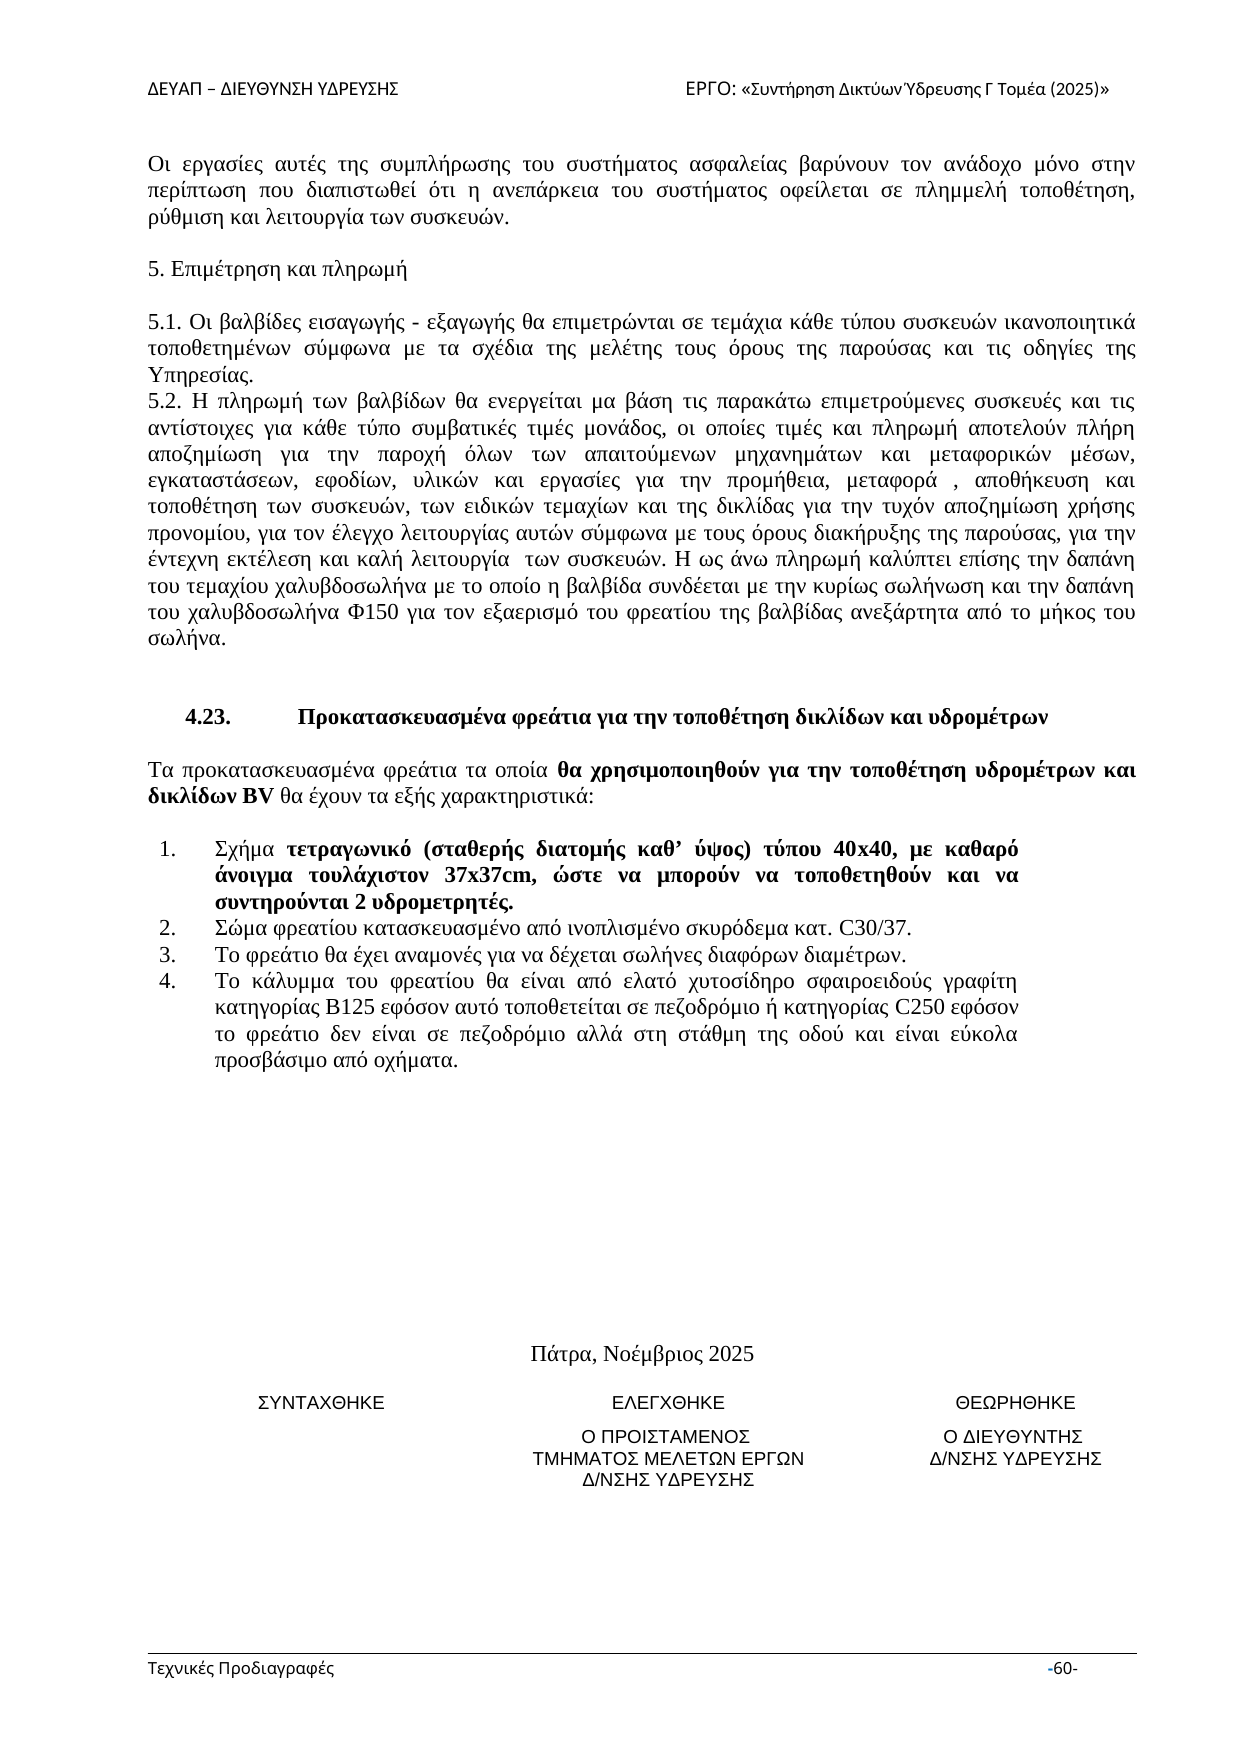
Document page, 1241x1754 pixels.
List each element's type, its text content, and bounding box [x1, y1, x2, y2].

table_header Σχήμα τετραγωνικό (σταθερής διατομής καθ’ ύψος) τύπου 40x40, με καθαρό άνοιγμα τουλάχιστον 37x37cm, ώστε να μπορούν να τοποθετηθούν και να συντηρούνται 2 υδρομετρητές. [203, 835, 1030, 914]
table_cell Το φρεάτιο θα έχει αναμονές για να δέχεται σωλήνες διαφόρων διαμέτρων. [203, 941, 1030, 967]
table_cell 3. [148, 941, 203, 967]
table_header ΕΛΕΓΧΘΗΚΕ Ο ΠΡΟΙΣΤΑΜΕΝΟΣ ΤΜΗΜΑΤΟΣ ΜΕΛΕΤΩΝ ΕΡΓΩΝ Δ/ΝΣΗΣ ΥΔΡΕΥΣΗΣ [495, 1379, 842, 1583]
text 5. Επιμέτρηση και πληρωμή [148, 255, 1137, 282]
text 5.1. Οι βαλβίδες εισαγωγής - εξαγωγής θα επιμετρώνται σε τεμάχια κάθε τύπου συσκευών ικανοποιητικά τοποθετημένων σύμφωνα με τα σχέδια της μελέτης τους όρους της παρούσας και τις οδηγίες της Υπηρεσίας. [148, 308, 1137, 387]
table_cell 4. [148, 967, 203, 1072]
text Πάτρα, Νοέμβριος 2025 [148, 1340, 1137, 1366]
table_header ΘΕΩΡΗΘΗΚΕ Ο ΔΙΕΥΘΥΝΤΗΣ Δ/ΝΣΗΣ ΥΔΡΕΥΣΗΣ [842, 1379, 1189, 1583]
table_cell Το κάλυμμα του φρεατίου θα είναι από ελατό χυτοσίδηρο σφαιροειδούς γραφίτη κατηγορίας Β125 εφόσον αυτό τοποθετείται σε πεζοδρόμιο ή κατηγορίας C250 εφόσον το φρεάτιο δεν είναι σε πεζοδρόμιο αλλά στη στάθμη της οδού και είναι εύκολα προσβάσιμο από οχήματα. [203, 967, 1030, 1072]
table_cell Σώμα φρεατίου κατασκευασμένο από ινοπλισμένο σκυρόδεμα κατ. C30/37. [203, 914, 1030, 941]
table_header 1. [148, 835, 203, 914]
text 5.2. Η πληρωμή των βαλβίδων θα ενεργείται μα βάση τις παρακάτω επιμετρούμενες συσκευές και τις αντίστοιχες για κάθε τύπο συμβατικές τιμές μονάδος, οι οποίες τιμές και πληρωμή αποτελούν πλήρη αποζημίωση για την παροχή όλων των απαιτούμενων μηχανημάτων και μεταφορικών μέσων, εγκαταστάσεων, εφοδίων, υλικών και εργασίες για την προμήθεια, μεταφορά , αποθήκευση και τοποθέτηση των συσκευών, των ειδικών τεμαχίων και της δικλίδας για την τυχόν αποζημίωση χρήσης προνομίου, για τον έλεγχο λειτουργίας αυτών σύμφωνα με τους όρους διακήρυξης της παρούσας, για την έντεχνη εκτέλεση και καλή λειτουργία των συσκευών. Η ως άνω πληρωμή καλύπτει επίσης την δαπάνη του τεμαχίου χαλυβδοσωλήνα με το οποίο η βαλβίδα συνδέεται με την κυρίως σωλήνωση και την δαπάνη του χαλυβδοσωλήνα Φ150 για τον εξαερισμό του φρεατίου της βαλβίδας ανεξάρτητα από το μήκος του σωλήνα. [148, 387, 1137, 651]
text Τα προκατασκευασμένα φρεάτια τα οποία θα χρησιμοποιηθούν για την τοποθέτηση υδρομέτρων και δικλίδων BV θα έχουν τα εξής χαρακτηριστικά: [148, 756, 1137, 809]
text Οι εργασίες αυτές της συμπλήρωσης του συστήματος ασφαλείας βαρύνουν τον ανάδοχο μόνο στην περίπτωση που διαπιστωθεί ότι η ανεπάρκεια του συστήματος οφείλεται σε πλημμελή τοποθέτηση, ρύθμιση και λειτουργία των συσκευών. [148, 150, 1137, 229]
table_cell 2. [148, 914, 203, 941]
table_header ΣΥΝΤΑΧΘΗΚΕ [148, 1379, 495, 1583]
list Προκατασκευασμένα φρεάτια για την τοποθέτηση δικλίδων και υδρομέτρων [185, 703, 1137, 730]
